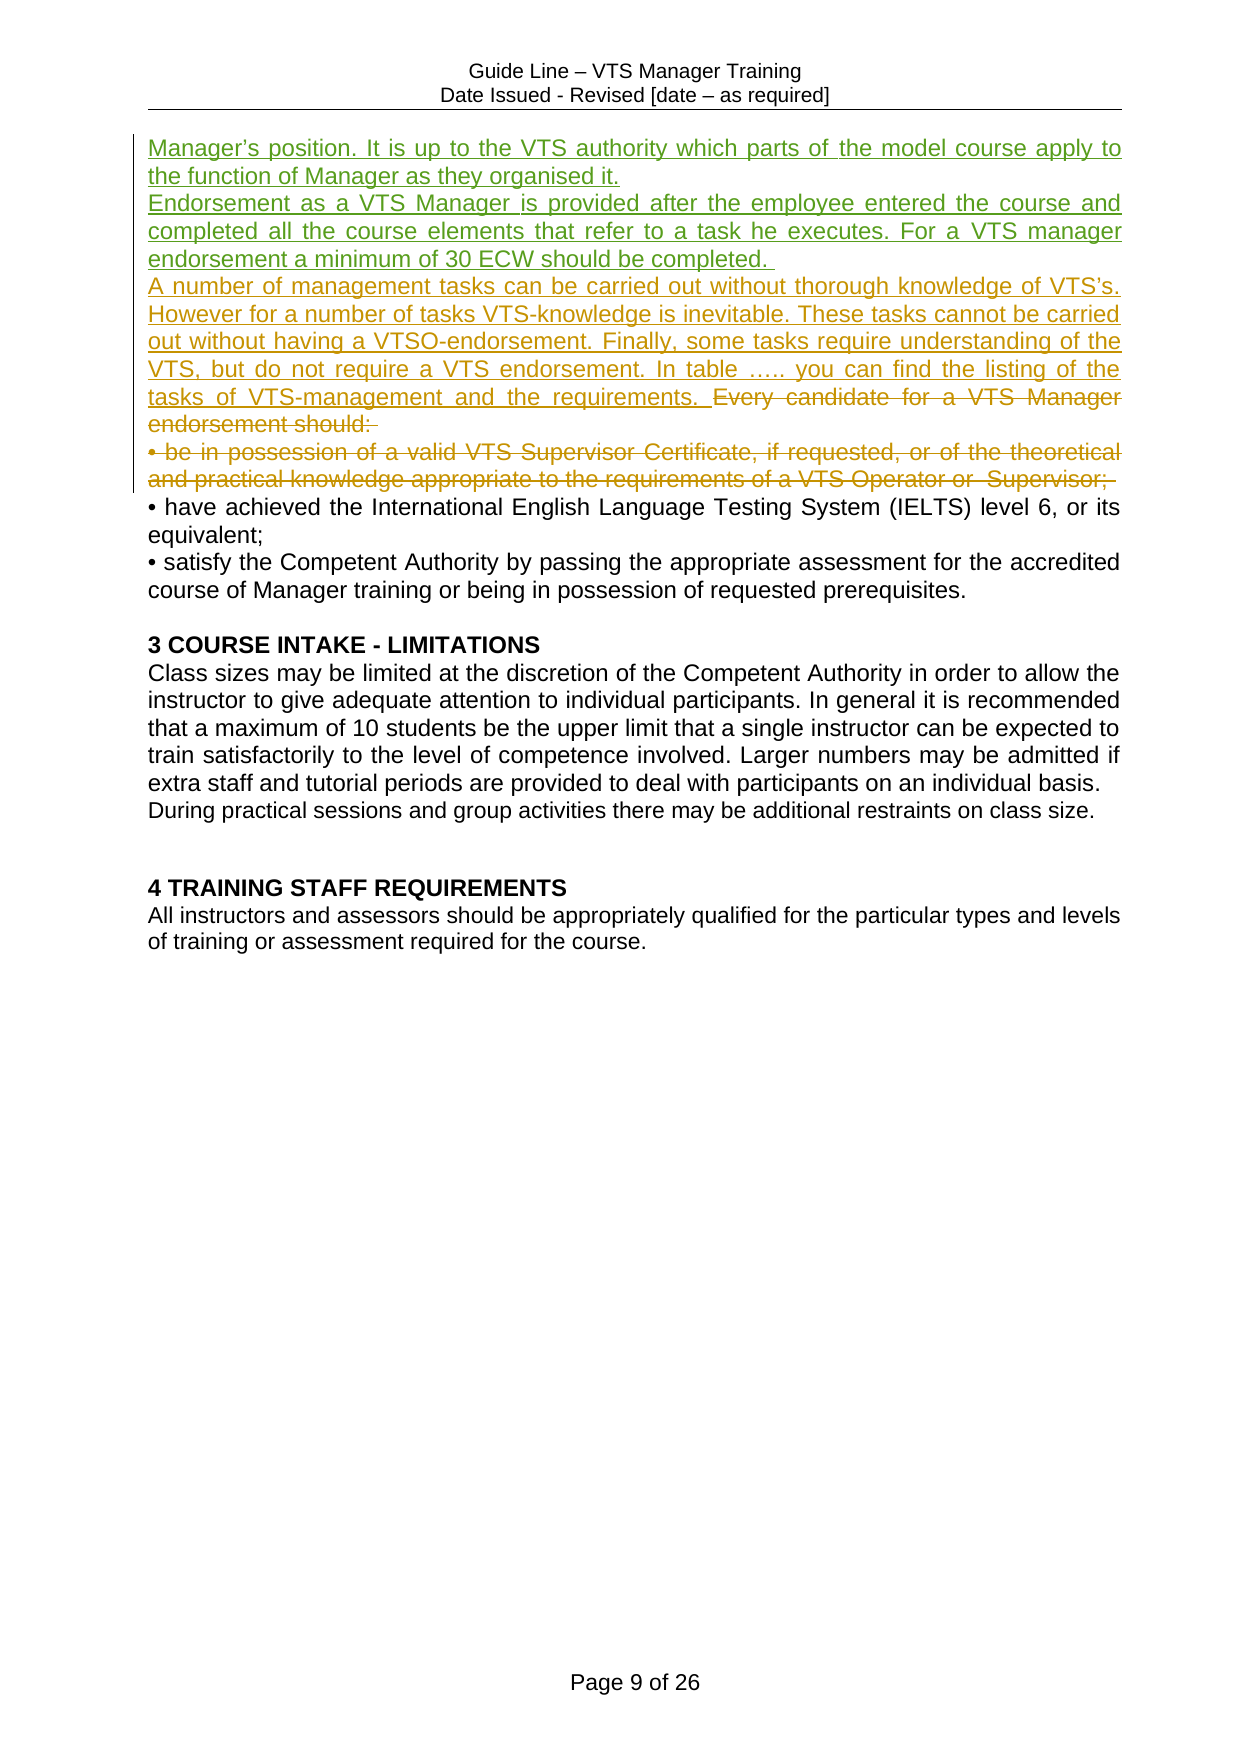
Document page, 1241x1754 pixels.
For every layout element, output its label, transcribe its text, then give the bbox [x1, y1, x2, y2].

text 3 COURSE INTAKE - LIMITATIONS [148, 631, 1122, 658]
text During practical sessions and group activities there may be additional restraints on class size. [148, 797, 1122, 823]
text 4 TRAINING STAFF REQUIREMENTS [148, 874, 1122, 902]
text Class sizes may be limited at the discretion of the Competent Authority in order to allow the instructor to give adequate attention to individual participants. In general it is recommended that a maximum of 10 students be the upper limit that a single instructor can be expected to train satisfactorily to the level of competence involved. Larger numbers may be admitted if extra staff and tutorial periods are provided to deal with participants on an individual basis. [148, 658, 1122, 797]
text All instructors and assessors should be appropriately qualified for the particular types and levels of training or assessment required for the course. [148, 902, 1122, 954]
text • have achieved the International English Language Testing System (IELTS) level 6, or its equivalent; [148, 493, 1122, 548]
text • satisfy the Competent Authority by passing the appropriate assessment for the accredited course of Manager training or being in possession of requested prerequisites. [148, 548, 1122, 603]
